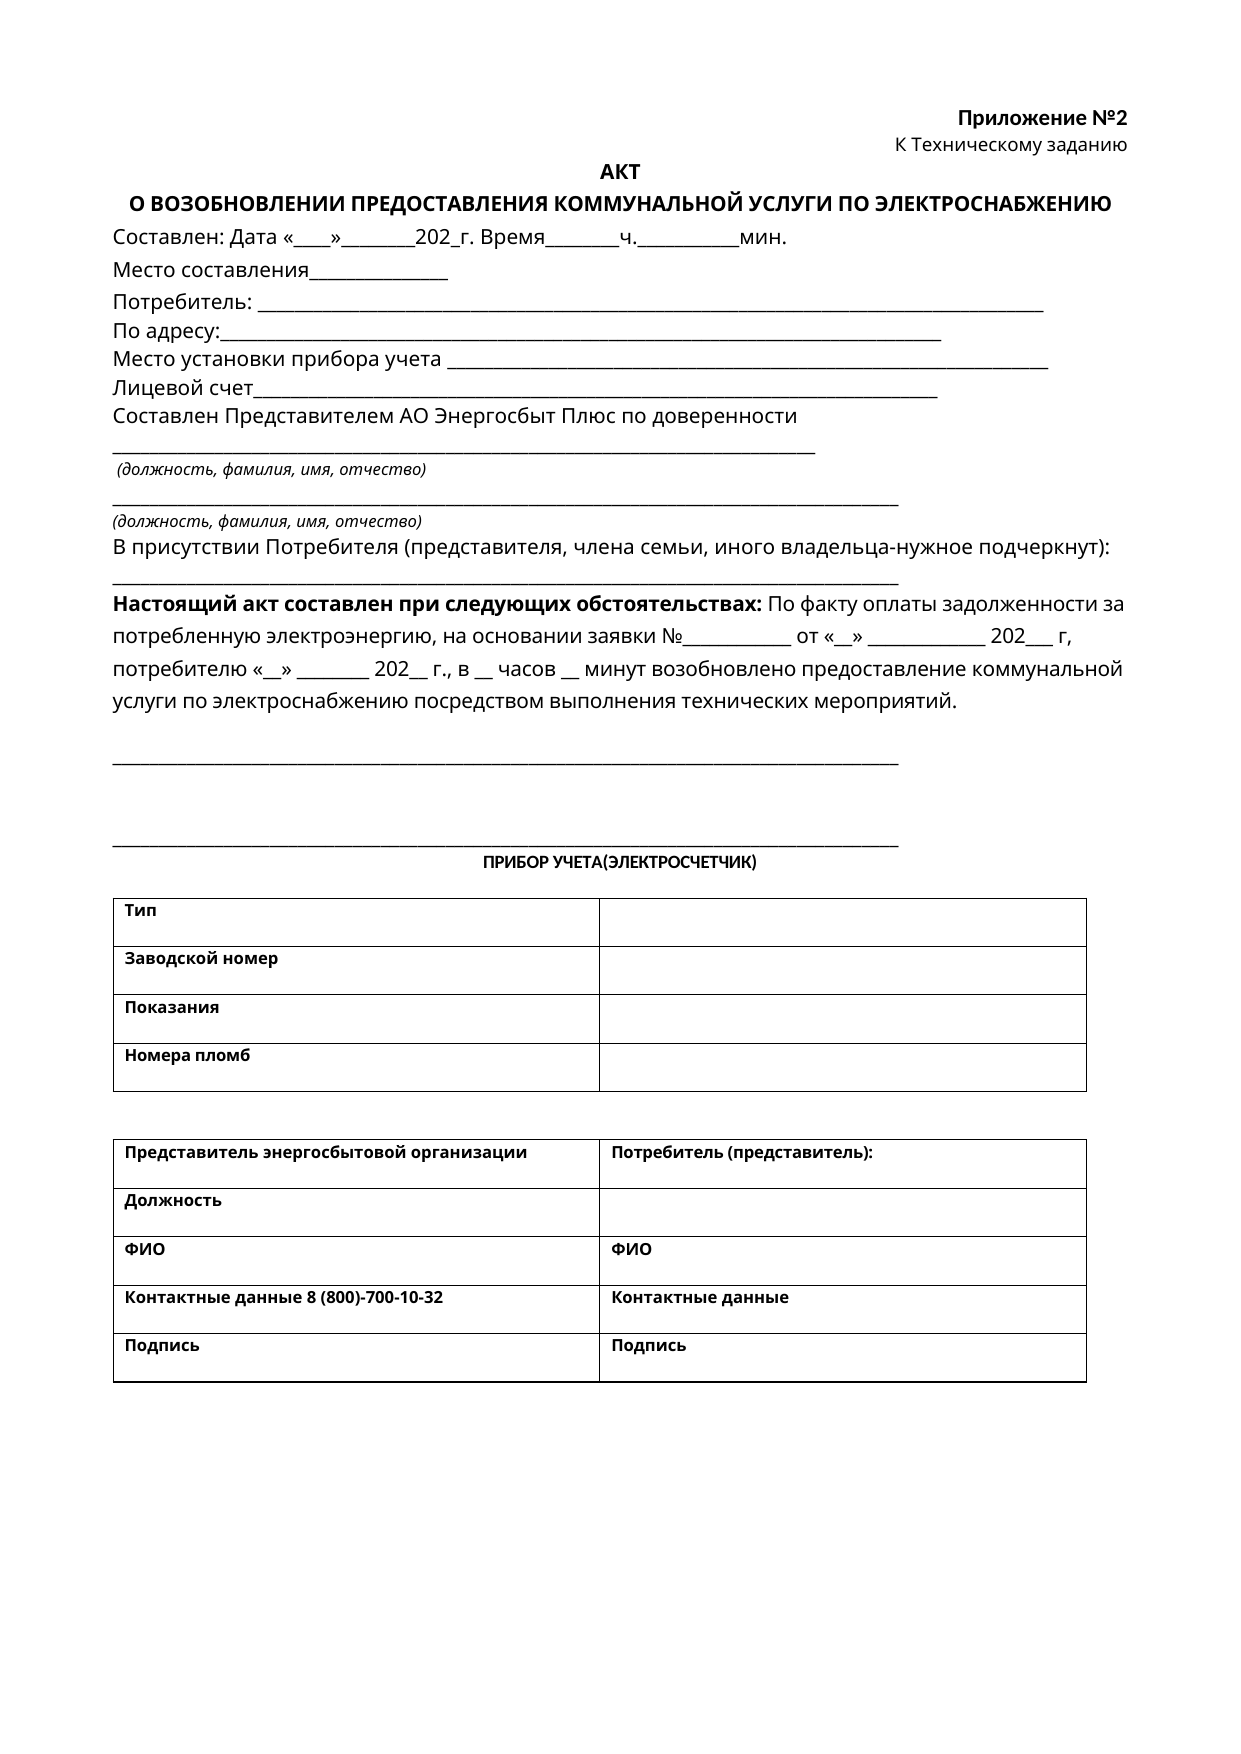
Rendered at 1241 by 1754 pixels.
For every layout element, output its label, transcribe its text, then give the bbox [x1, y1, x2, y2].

text ПРИБОР УЧЕТА(ЭЛЕКТРОСЧЕТЧИК) [112, 850, 1128, 873]
table_cell [600, 1044, 1086, 1091]
text Потребитель: _____________________________________________________________________________________ [112, 287, 1128, 316]
text Место составления_______________ [112, 255, 1128, 283]
text _____________________________________________________________________________________ [112, 560, 1128, 589]
text Составлен Представителем АО Энергосбыт Плюс по доверенности [112, 401, 1128, 429]
text О ВОЗОБНОВЛЕНИИ ПРЕДОСТАВЛЕНИЯ КОММУНАЛЬНОЙ УСЛУГИ ПО ЭЛЕКТРОСНАБЖЕНИЮ [112, 189, 1128, 218]
table_cell Подпись [114, 1334, 599, 1381]
text _____________________________________________________________________________________ [112, 740, 1128, 768]
table_cell Номера пломб [114, 1044, 599, 1091]
text (должность, фамилия, имя, отчество) [112, 458, 1128, 481]
text Лицевой счет__________________________________________________________________________ [112, 373, 1128, 401]
text В присутствии Потребителя (представителя, члена семьи, иного владельца-нужное подчеркнут): [112, 532, 1128, 560]
table_cell Контактные данные [600, 1286, 1086, 1333]
table_header [600, 899, 1086, 946]
table_cell Показания [114, 995, 599, 1043]
text По адресу:______________________________________________________________________________ [112, 316, 1128, 344]
table_cell Контактные данные 8 (800)-700-10-32 [114, 1286, 599, 1333]
table_cell [600, 995, 1086, 1043]
text (должность, фамилия, имя, отчество) [112, 509, 1128, 532]
table_cell Подпись [600, 1334, 1086, 1381]
text Составлен: Дата «____»________202_г. Время________ч.___________мин. [112, 222, 1128, 251]
table_cell [600, 947, 1086, 994]
table_header Тип [114, 899, 599, 946]
text ____________________________________________________________________________ [112, 429, 1128, 458]
table_cell Должность [114, 1189, 599, 1236]
text _____________________________________________________________________________________ [112, 481, 1128, 509]
text К Техническому заданию [112, 131, 1128, 157]
table_cell ФИО [600, 1237, 1086, 1284]
table_header Представитель энергосбытовой организации [114, 1140, 599, 1188]
table_cell ФИО [114, 1237, 599, 1284]
text Настоящий акт составлен при следующих обстоятельствах: По факту оплаты задолженности за потребленную электроэнергию, на основании заявки №____________ от «__» _____________ 202___ г, потребителю «__» ________ 202__ г., в __ часов __ минут возобновлено предоставление коммунальной услуги по электроснабжению посредством выполнения технических мероприятий. [112, 589, 1128, 715]
table_header Потребитель (представитель): [600, 1140, 1086, 1188]
table_cell [600, 1189, 1086, 1236]
text АКТ [112, 157, 1128, 185]
subtitle Приложение №2 [821, 103, 1128, 131]
table_cell Заводской номер [114, 947, 599, 994]
text Место установки прибора учета _________________________________________________________________ [112, 344, 1128, 373]
text _____________________________________________________________________________________ [112, 822, 1128, 850]
